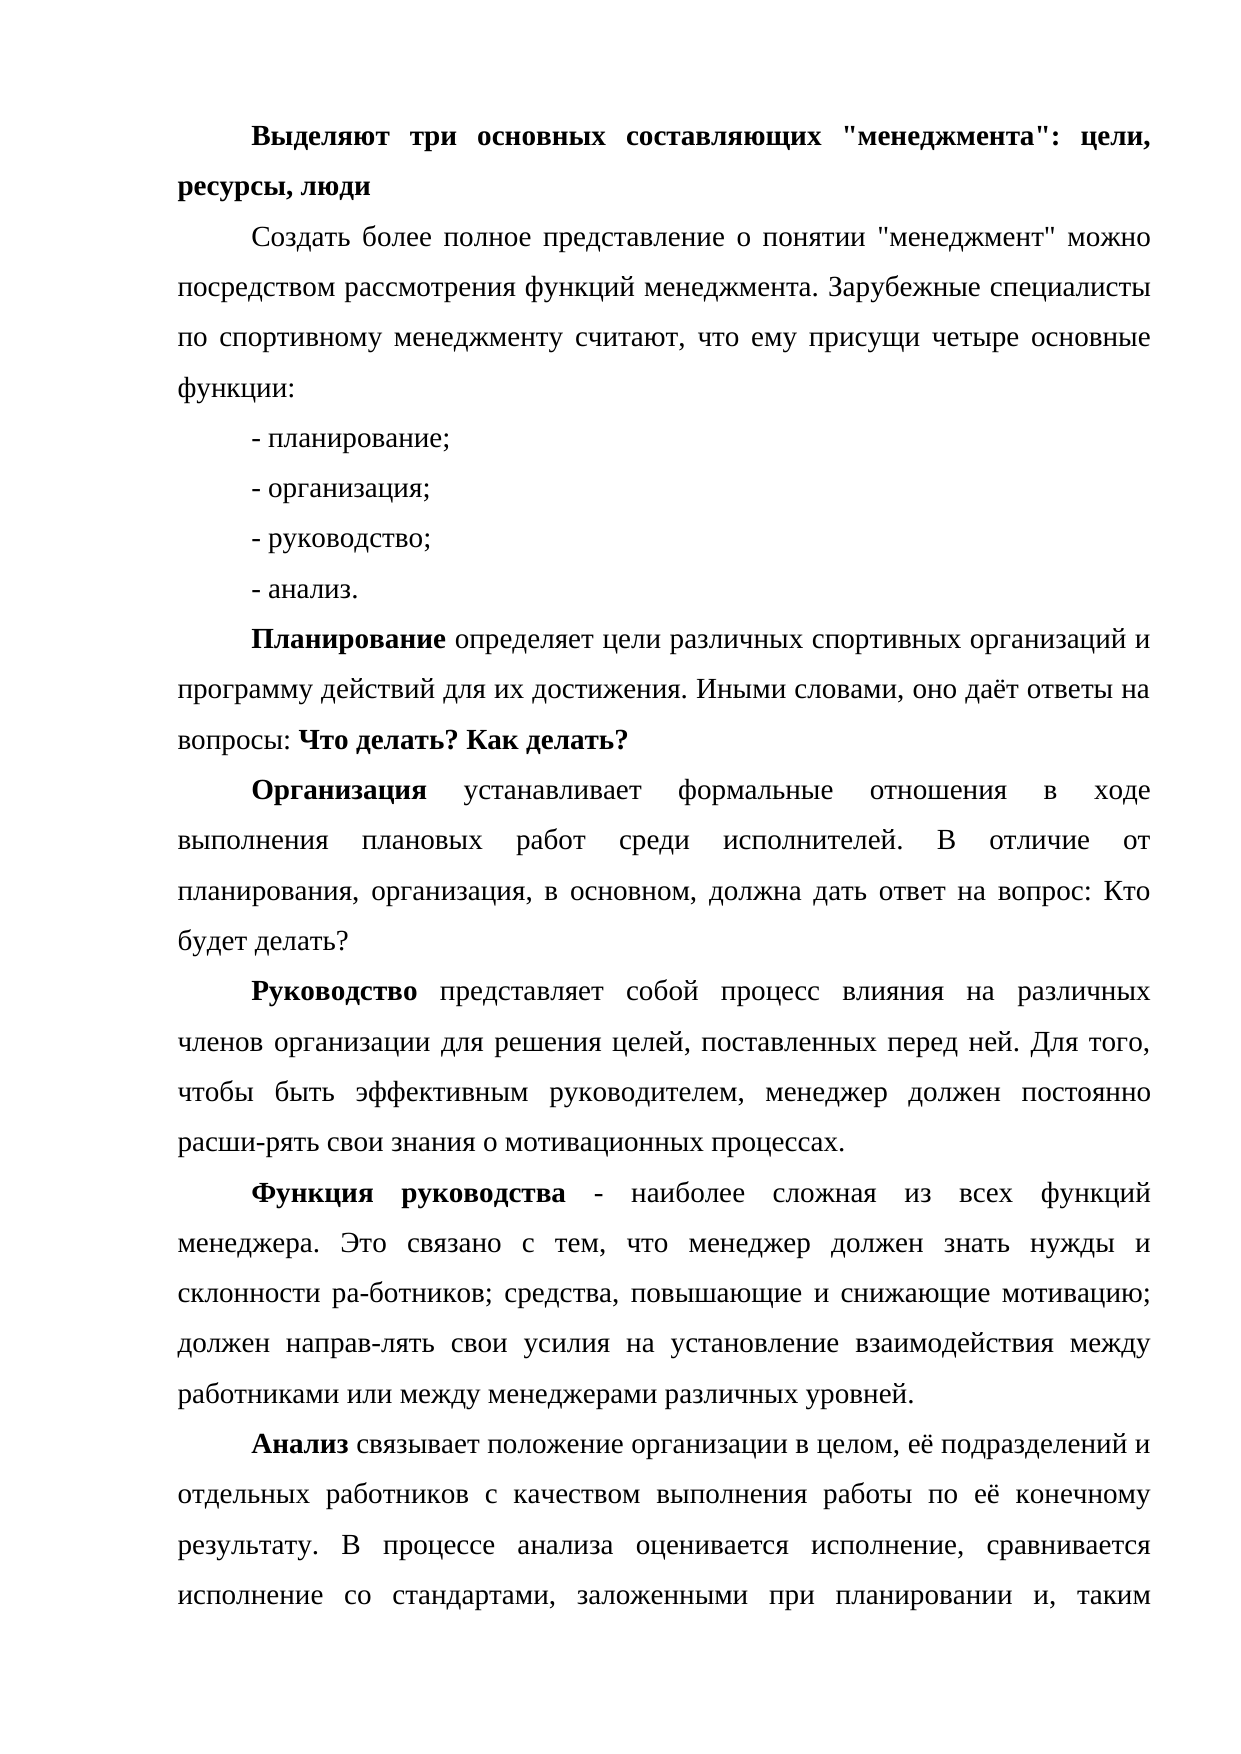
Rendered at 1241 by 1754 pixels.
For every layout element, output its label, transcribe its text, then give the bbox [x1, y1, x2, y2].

text Организация устанавливает формальные отношения в ходе выполнения плановых работ среди исполнителей. В отличие от планирования, организация, в основном, должна дать ответ на вопрос: Кто будет делать? [177, 772, 1152, 957]
text Руководство представляет собой процесс влияния на различных членов организации для решения целей, поставленных перед ней. Для того, чтобы быть эффективным руководителем, менеджер должен постоянно расши-рять свои знания о мотивационных процессах. [177, 973, 1152, 1158]
text - анализ. [177, 571, 1152, 604]
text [177, 1426, 1152, 1611]
text Создать более полное представление о понятии "менеджмент" можно посредством рассмотрения функций менеджмента. Зарубежные специалисты по спортивному менеджменту считают, что ему присущи четыре основные функции: [177, 219, 1152, 403]
text - руководство; [177, 521, 1152, 554]
text Планирование определяет цели различных спортивных организаций и программу действий для их достижения. Иными словами, оно даёт ответы на вопросы: Что делать? Как делать? [177, 621, 1152, 755]
text - планирование; [177, 420, 1152, 453]
text Выделяют три основных составляющих "менеджмента": цели, ресурсы, люди [177, 118, 1152, 202]
text - организация; [177, 470, 1152, 504]
text Функция руководства - наиболее сложная из всех функций менеджера. Это связано с тем, что менеджер должен знать нужды и склонности ра-ботников; средства, повышающие и снижающие мотивацию; должен направ-лять свои усилия на установление взаимодействия между работниками или между менеджерами различных уровней. [177, 1175, 1152, 1409]
